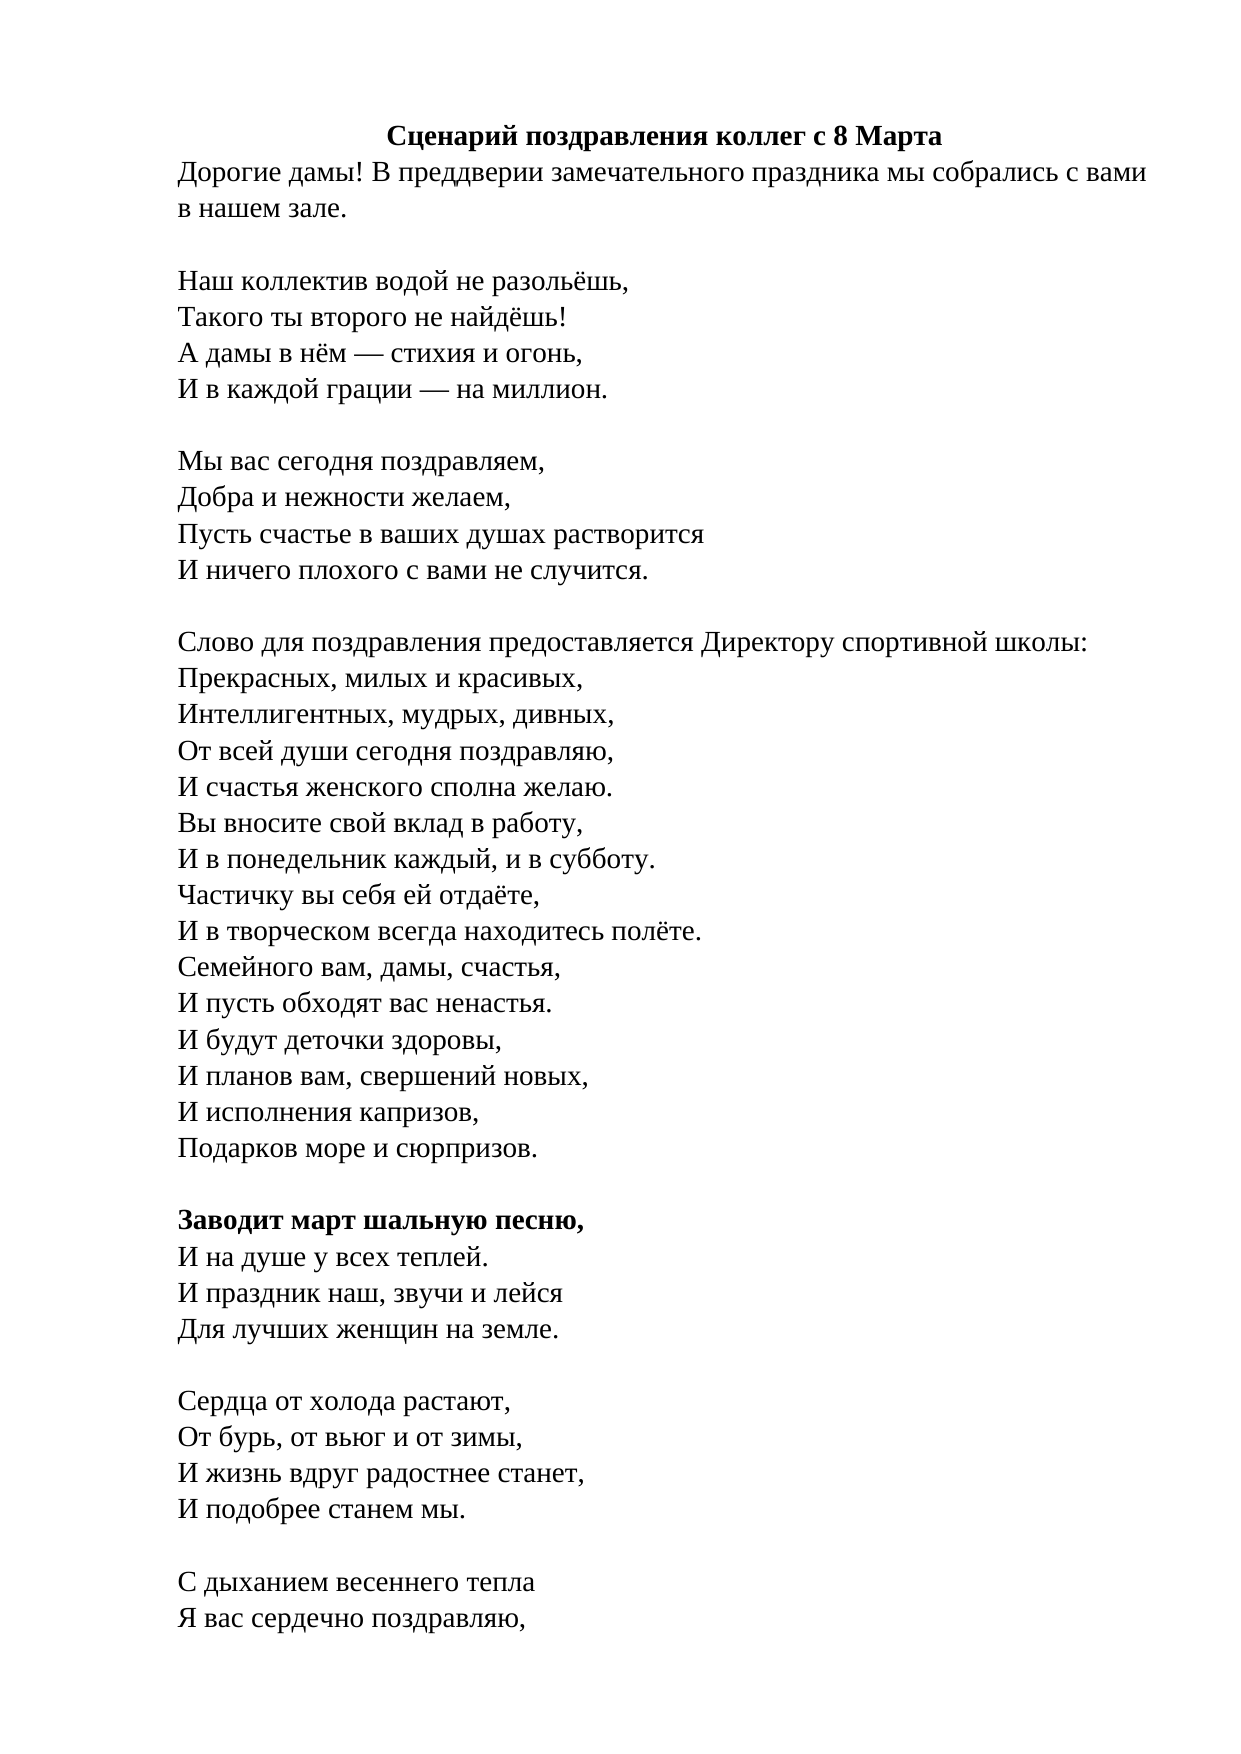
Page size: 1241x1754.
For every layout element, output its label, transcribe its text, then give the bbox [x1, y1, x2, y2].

text С дыханием весеннего тепла [177, 1564, 1152, 1597]
text И исполнения капризов, [177, 1094, 1152, 1128]
text И в творческом всегда находитесь полёте. [177, 913, 1152, 947]
text И на душе у всех теплей. [177, 1239, 1152, 1272]
text Такого ты второго не найдёшь! [177, 299, 1152, 332]
text И в понедельник каждый, и в субботу. [177, 841, 1152, 874]
text И ничего плохого с вами не случится. [177, 552, 1152, 585]
text Для лучших женщин на земле. [177, 1311, 1152, 1344]
text Мы вас сегодня поздравляем, [177, 443, 1152, 477]
text Сердца от холода растают, [177, 1383, 1152, 1417]
text И планов вам, свершений новых, [177, 1058, 1152, 1091]
text И пусть обходят вас ненастья. [177, 986, 1152, 1019]
text От всей души сегодня поздравляю, [177, 733, 1152, 766]
text Слово для поздравления предоставляется Директору спортивной школы: [177, 624, 1152, 658]
text И подобрее станем мы. [177, 1492, 1152, 1525]
text Подарков море и сюрпризов. [177, 1130, 1152, 1164]
text Интеллигентных, мудрых, дивных, [177, 696, 1152, 730]
text Наш коллектив водой не разольёшь, [177, 263, 1152, 296]
text А дамы в нём — стихия и огонь, [177, 335, 1152, 368]
text И праздник наш, звучи и лейся [177, 1275, 1152, 1308]
text Заводит март шальную песню, [177, 1202, 1152, 1236]
text И жизнь вдруг радостнее станет, [177, 1456, 1152, 1489]
text И в каждой грации — на миллион. [177, 371, 1152, 405]
text Добра и нежности желаем, [177, 479, 1152, 513]
text Дорогие дамы! В преддверии замечательного праздника мы собрались с вами в нашем зале. [177, 154, 1152, 224]
text Пусть счастье в ваших душах растворится [177, 516, 1152, 549]
text И счастья женского сполна желаю. [177, 769, 1152, 802]
text И будут деточки здоровы, [177, 1022, 1152, 1055]
text Прекрасных, милых и красивых, [177, 660, 1152, 694]
text Семейного вам, дамы, счастья, [177, 949, 1152, 983]
text Я вас сердечно поздравляю, [177, 1600, 1152, 1634]
text Сценарий поздравления коллег с 8 Марта [177, 118, 1152, 152]
text Частичку вы себя ей отдаёте, [177, 877, 1152, 911]
text От бурь, от вьюг и от зимы, [177, 1419, 1152, 1453]
text Вы вносите свой вклад в работу, [177, 805, 1152, 838]
